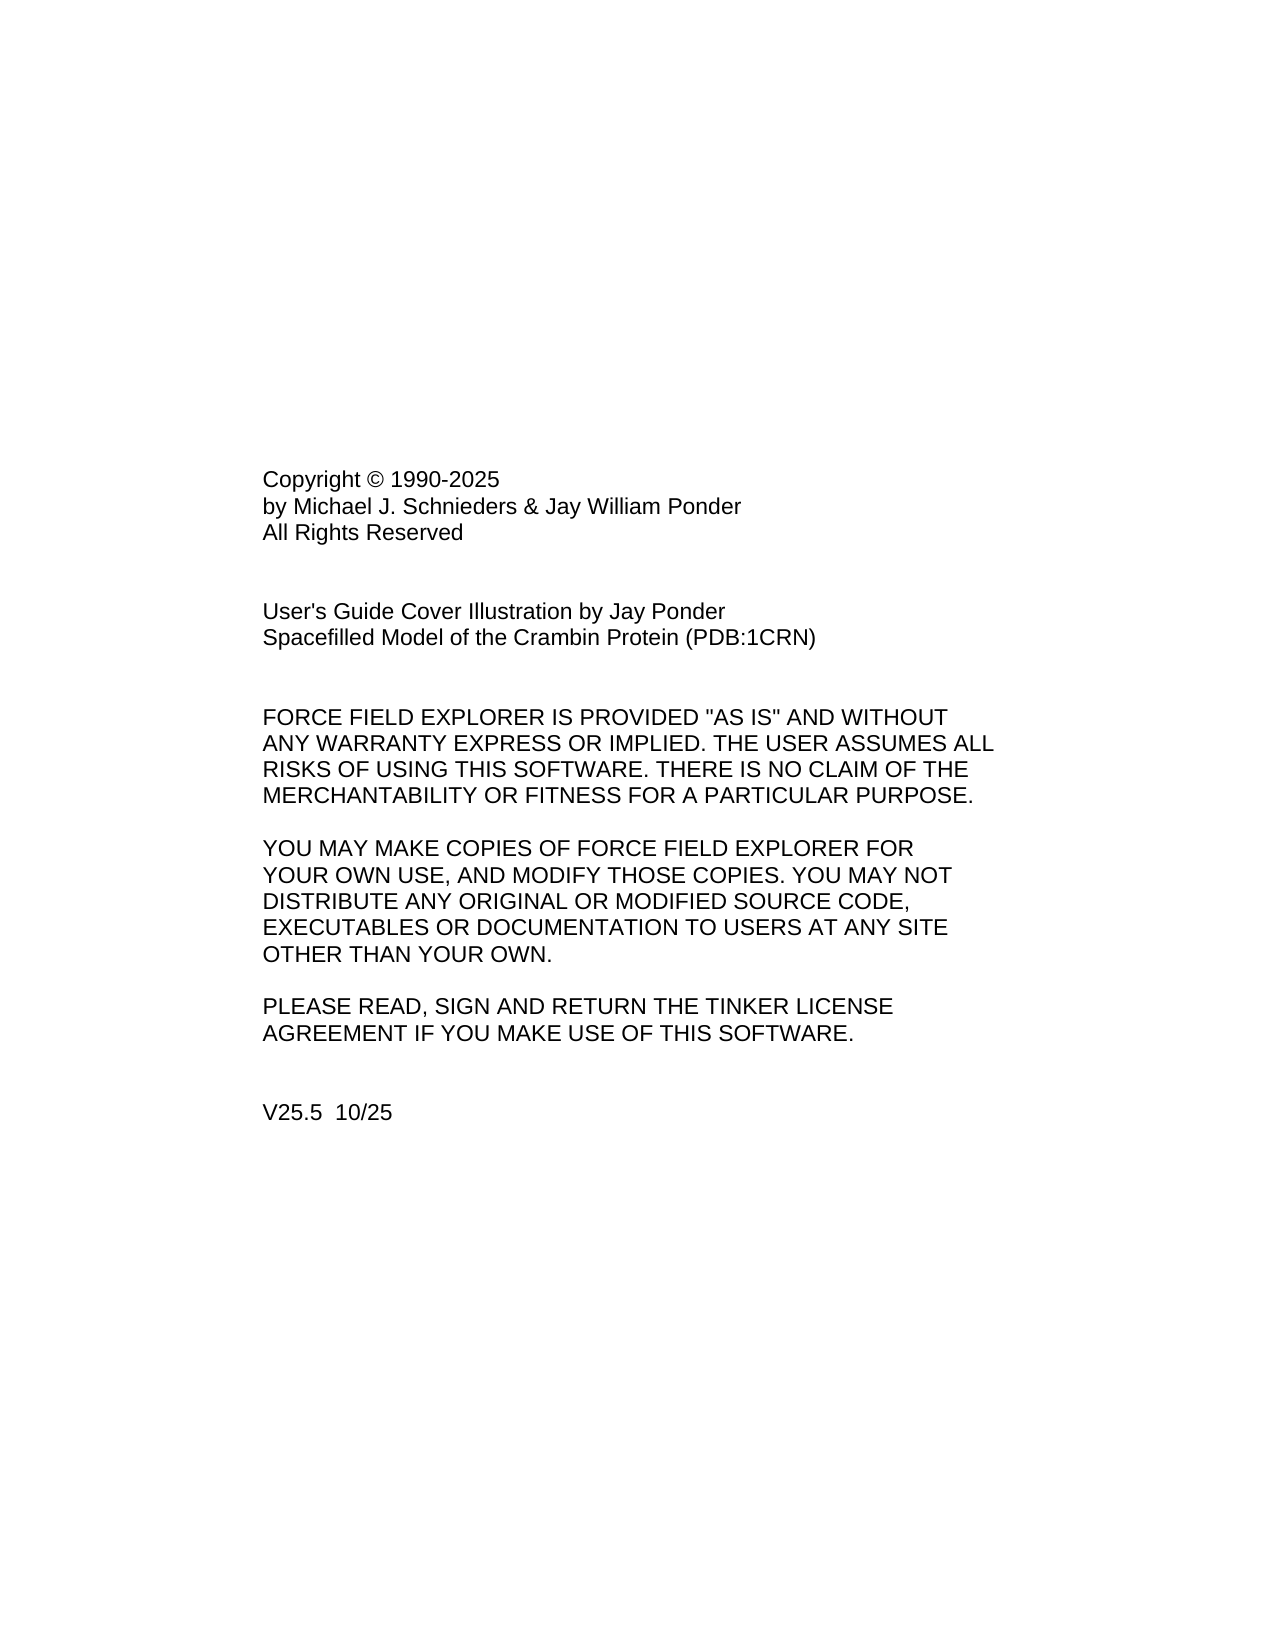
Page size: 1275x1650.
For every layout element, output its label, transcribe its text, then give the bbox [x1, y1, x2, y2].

text User's Guide Cover Illustration by Jay Ponder [262, 598, 1050, 624]
text by Michael J. Schnieders & Jay William Ponder [262, 493, 1050, 519]
text FORCE FIELD EXPLORER IS PROVIDED "AS IS" AND WITHOUT [262, 703, 1050, 730]
text Spacefilled Model of the Crambin Protein (PDB:1CRN) [262, 624, 1050, 651]
text Copyright © 1990-2025 [262, 466, 1050, 493]
text PLEASE READ, SIGN AND RETURN THE TINKER LICENSE [262, 993, 1087, 1020]
text ANY WARRANTY EXPRESS OR IMPLIED. THE USER ASSUMES ALL RISKS OF USING THIS SOFTWARE. THERE IS NO CLAIM OF THE MERCHANTABILITY OR FITNESS FOR A PARTICULAR PURPOSE. [262, 730, 1050, 809]
text YOU MAY MAKE COPIES OF FORCE FIELD EXPLORER FOR [262, 835, 1050, 862]
text V25.5 10/25 [262, 1099, 1162, 1125]
text AGREEMENT IF YOU MAKE USE OF THIS SOFTWARE. [262, 1020, 1087, 1046]
text OTHER THAN YOUR OWN. [262, 941, 1050, 967]
text All Rights Reserved [262, 519, 1050, 545]
text YOUR OWN USE, AND MODIFY THOSE COPIES. YOU MAY NOT DISTRIBUTE ANY ORIGINAL OR MODIFIED SOURCE CODE, EXECUTABLES OR DOCUMENTATION TO USERS AT ANY SITE [262, 862, 1050, 941]
